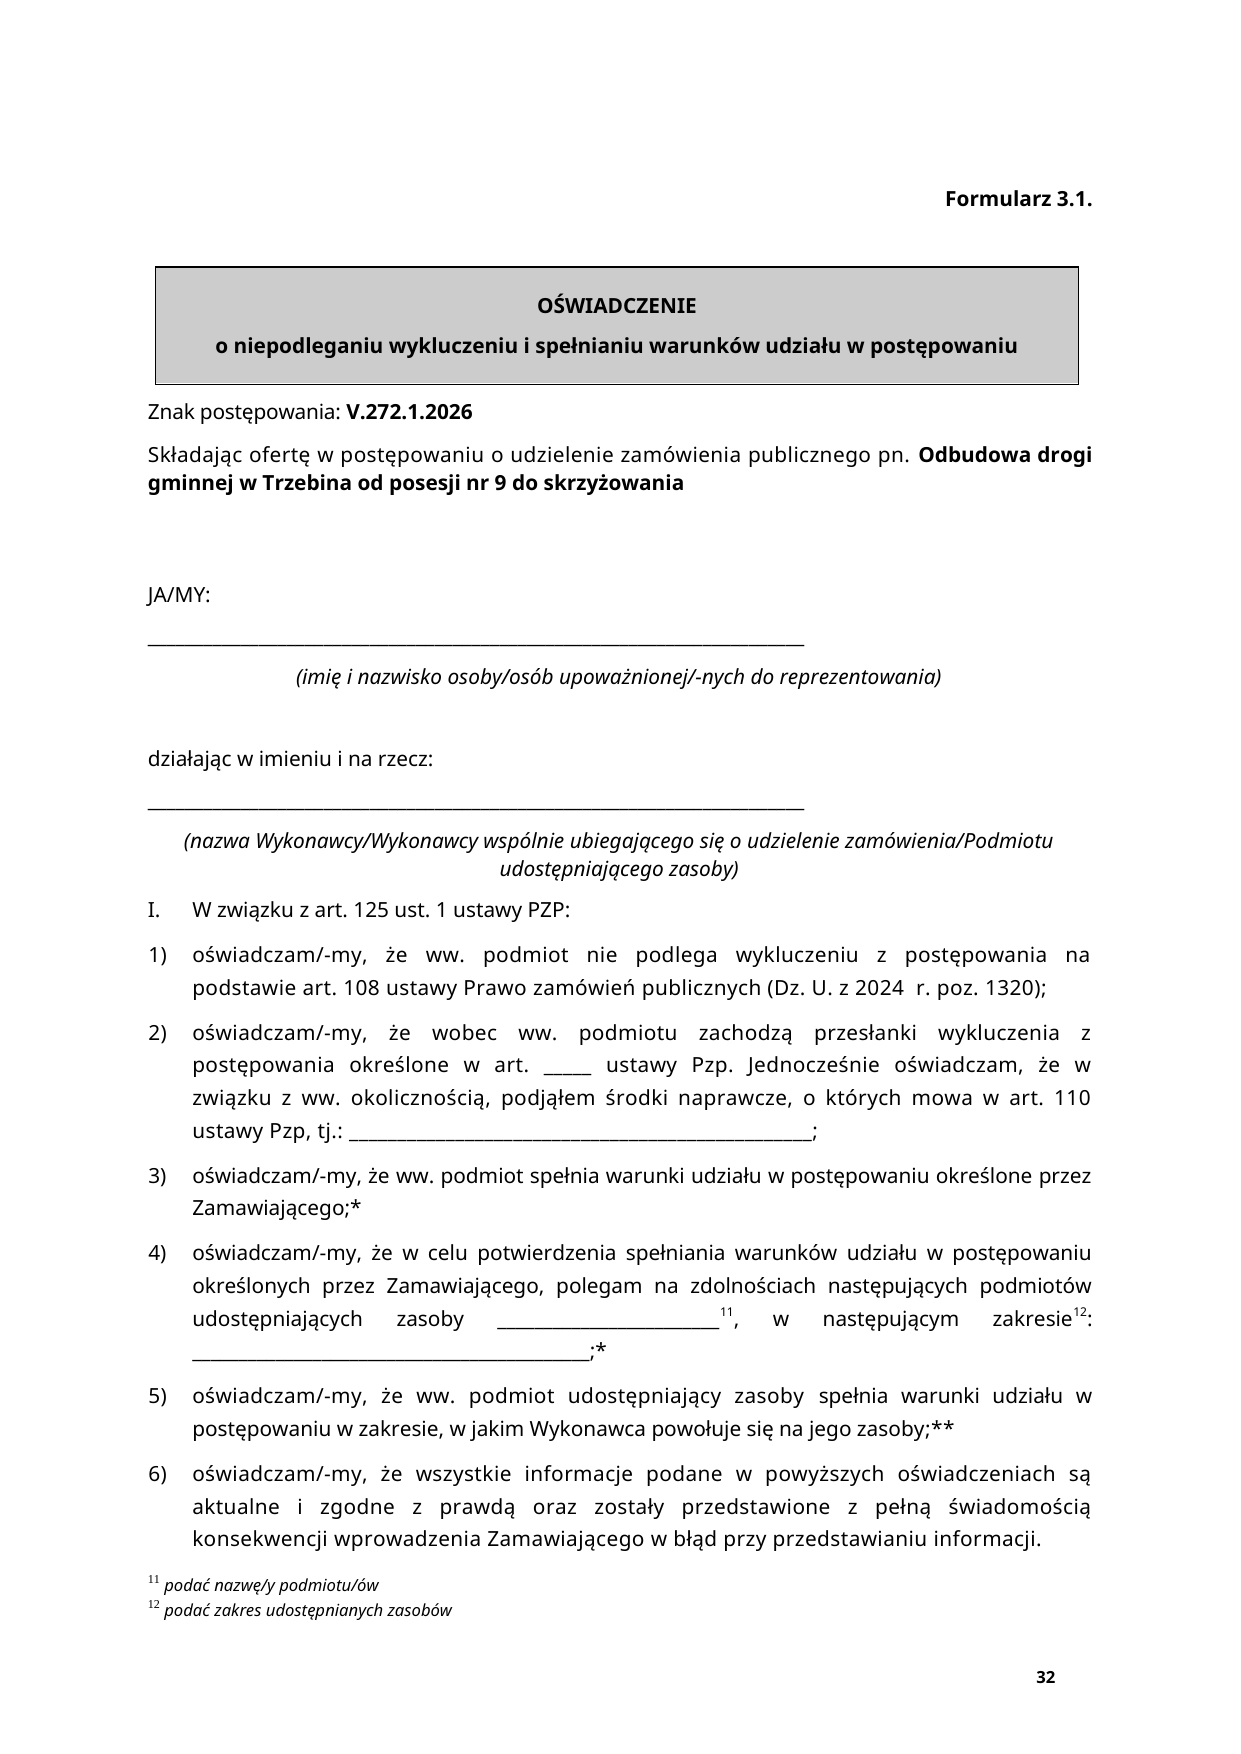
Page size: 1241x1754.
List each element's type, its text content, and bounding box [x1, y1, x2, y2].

list oświadczam/-my, że wszystkie informacje podane w powyższych oświadczeniach są aktualne i zgodne z prawdą oraz zostały przedstawione z pełną świadomością konsekwencji wprowadzenia Zamawiającego w błąd przy przedstawianiu informacji. [148, 1459, 1092, 1553]
list oświadczam/-my, że ww. podmiot nie podlega wykluczeniu z postępowania na podstawie art. 108 ustawy Prawo zamówień publicznych (Dz. U. z 2024 r. poz. 1320); [148, 940, 1092, 1001]
text Formularz 3.1. [148, 184, 1092, 213]
table_header OŚWIADCZENIE o niepodleganiu wykluczeniu i spełnianiu warunków udziału w postępowaniu [156, 268, 1078, 383]
list oświadczam/-my, że ww. podmiot spełnia warunki udziału w postępowaniu określone przez Zamawiającego;* [148, 1161, 1092, 1222]
text JA/MY: [148, 580, 1092, 608]
text (imię i nazwisko osoby/osób upoważnionej/-nych do reprezentowania) [148, 662, 1092, 690]
list oświadczam/-my, że ww. podmiot udostępniający zasoby spełnia warunki udziału w postępowaniu w zakresie, w jakim Wykonawca powołuje się na jego zasoby;** [148, 1381, 1092, 1442]
text działając w imieniu i na rzecz: [148, 744, 1092, 772]
text Składając ofertę w postępowaniu o udzielenie zamówienia publicznego pn. Odbudowa drogi gminnej w Trzebina od posesji nr 9 do skrzyżowania [148, 440, 1092, 497]
list oświadczam/-my, że w celu potwierdzenia spełniania warunków udziału w postępowaniu określonych przez Zamawiającego, polegam na zdolnościach następujących podmiotów udostępniających zasoby ________________________, w następującym zakresie: ___________________________________________;* [148, 1238, 1092, 1365]
list W związku z art. 125 ust. 1 ustawy PZP: [148, 895, 1092, 923]
list oświadczam/-my, że wobec ww. podmiotu zachodzą przesłanki wykluczenia z postępowania określone w art. _____ ustawy Pzp. Jednocześnie oświadczam, że w związku z ww. okolicznością, podjąłem środki naprawcze, o których mowa w art. 110 ustawy Pzp, tj.: ________________________________________________; [148, 1018, 1092, 1144]
text _______________________________________________________________________ [148, 785, 1092, 813]
text _______________________________________________________________________ [148, 621, 1092, 649]
text (nazwa Wykonawcy/Wykonawcy wspólnie ubiegającego się o udzielenie zamówienia/Podmiotu udostępniającego zasoby) [148, 826, 1092, 883]
text Znak postępowania: V.272.1.2026 [148, 397, 1092, 426]
